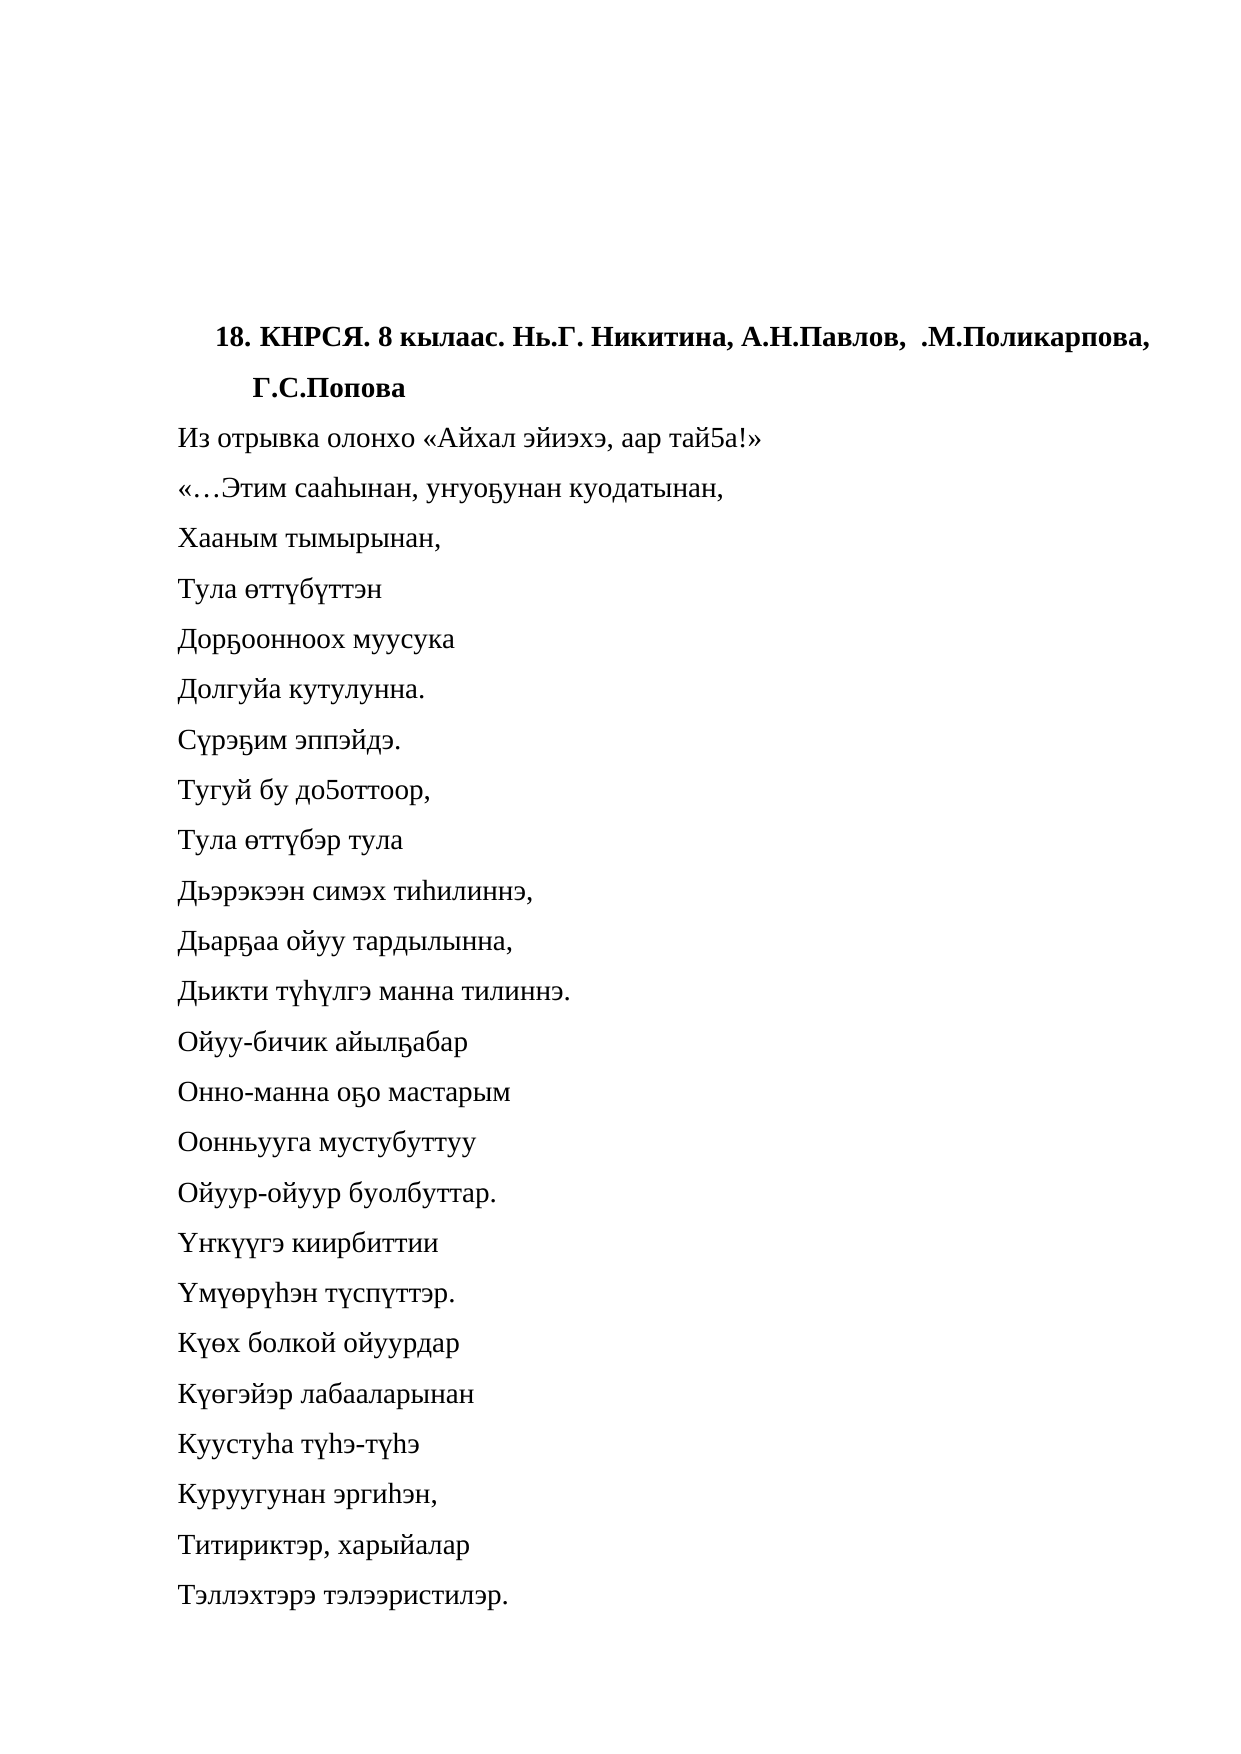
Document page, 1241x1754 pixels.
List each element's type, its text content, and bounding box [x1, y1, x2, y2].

text Үҥкүүгэ киирбиттии [177, 1225, 1152, 1258]
text Дорҕоонноох муусука [177, 621, 1152, 655]
text Ойуур-ойуур буолбуттар. [177, 1175, 1152, 1208]
text Үмүөрүһэн түспүттэр. [177, 1275, 1152, 1309]
text Дьарҕаа ойуу тардылынна, [177, 923, 1152, 957]
text Тула өттүбэр тула [177, 822, 1152, 856]
text Сүрэҕим эппэйдэ. [177, 722, 1152, 755]
text Оонньууга мустубуттуу [177, 1124, 1152, 1158]
text Хааным тымырынан, [177, 521, 1152, 554]
text Куустуһа түһэ-түһэ [177, 1426, 1152, 1460]
list КНРСЯ. 8 кылаас. Нь.Г. Никитина, А.Н.Павлов, .М.Поликарпова, Г.С.Попова [215, 319, 1152, 403]
text Онно-манна оҕо мастарым [177, 1074, 1152, 1108]
text Дьикти түһүлгэ манна тилиннэ. [177, 973, 1152, 1007]
text Күөх болкой ойуурдар [177, 1326, 1152, 1359]
text Куруугунан эргиһэн, [177, 1477, 1152, 1510]
text Күөгэйэр лабааларынан [177, 1376, 1152, 1409]
text «…Этим сааһынан, уҥуоҕунан куодатынан, [177, 470, 1152, 504]
text Долгуйа кутулунна. [177, 672, 1152, 705]
text Тула өттүбүттэн [177, 571, 1152, 604]
text Тэллэхтэрэ тэлээристилэр. [177, 1577, 1152, 1611]
text Из отрывка олонхо «Айхал эйиэхэ, аар тай5а!» [177, 420, 1152, 453]
text Тугуй бу до5оттоор, [177, 772, 1152, 806]
text Ойуу-бичик айылҕабар [177, 1024, 1152, 1057]
text Дьэрэкээн симэх тиһилиннэ, [177, 873, 1152, 906]
text Титириктэр, харыйалар [177, 1527, 1152, 1560]
